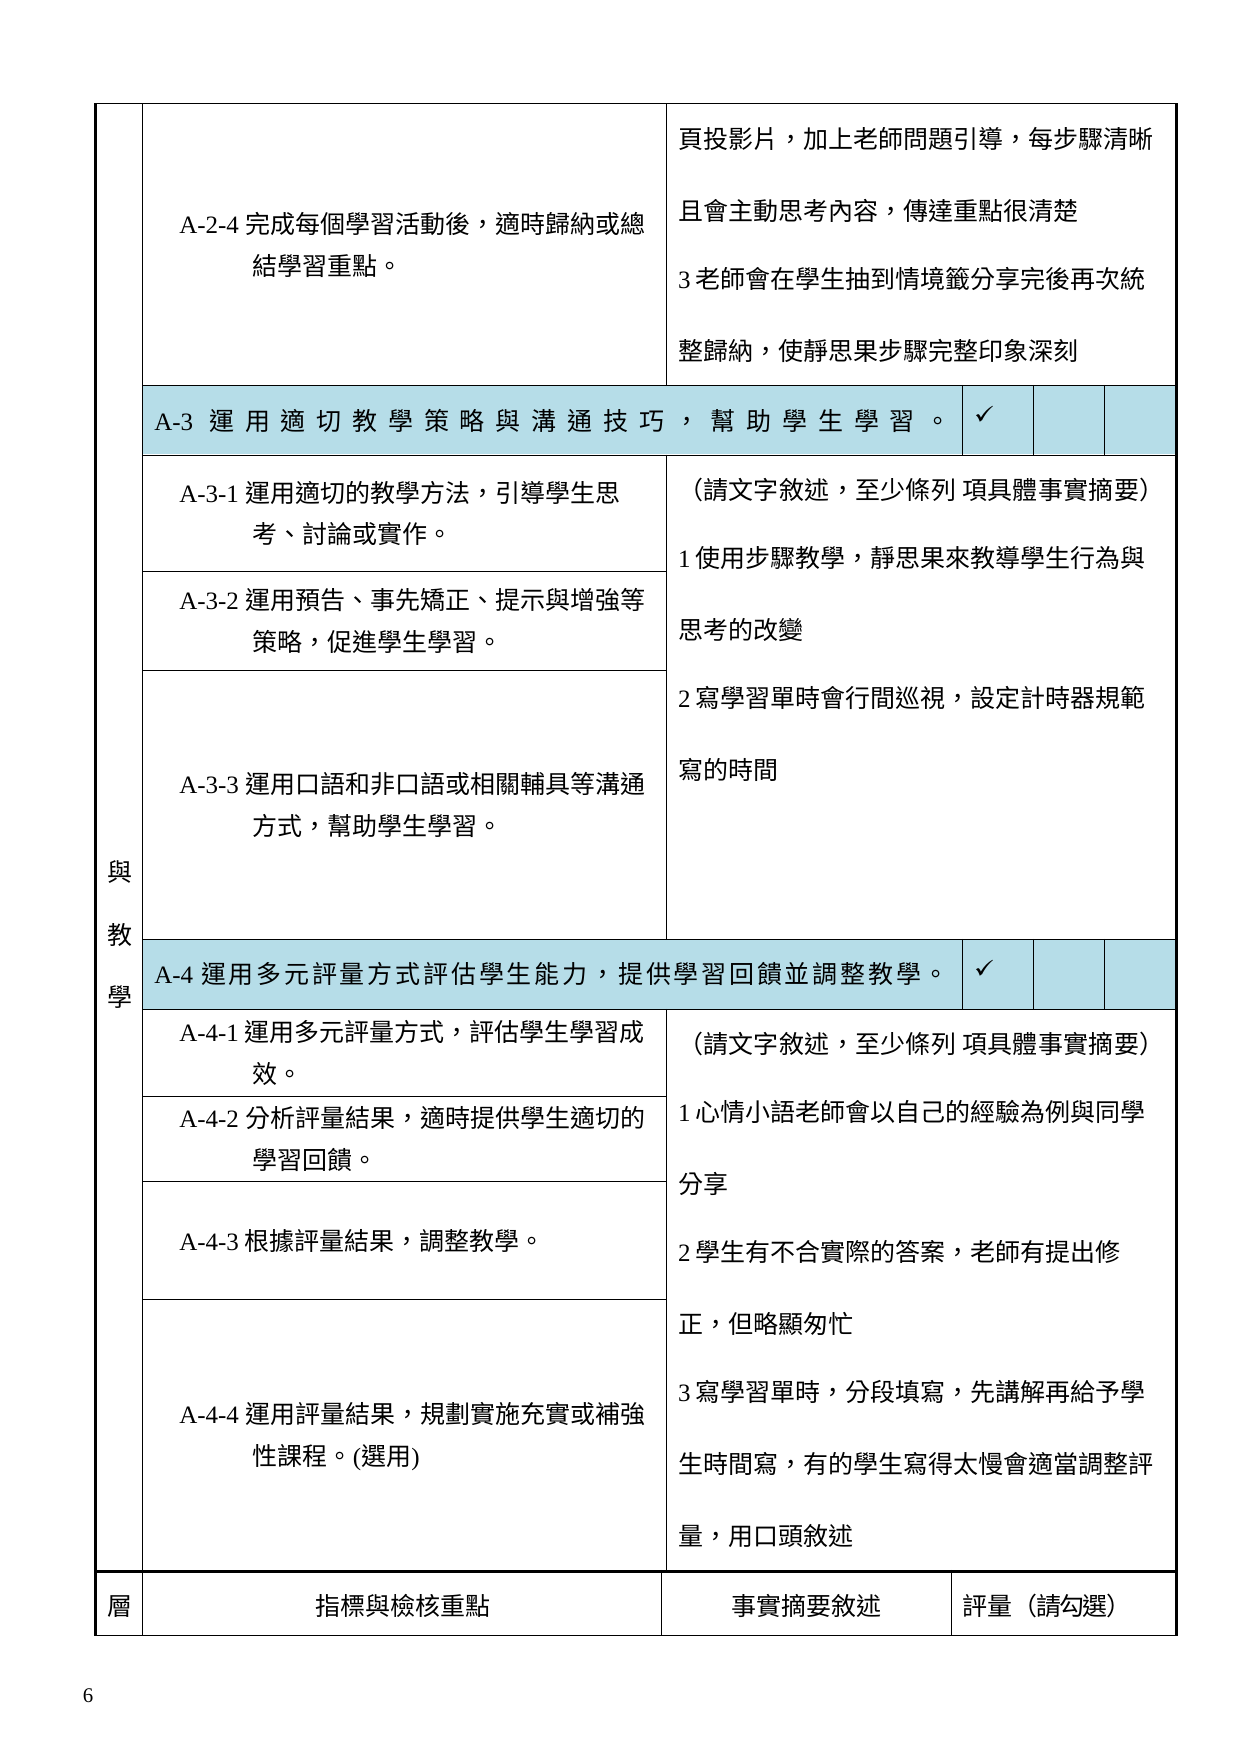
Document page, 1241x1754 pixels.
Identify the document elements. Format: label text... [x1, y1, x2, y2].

table_cell A-4-2 分析評量結果，適時提供學生適切的學習回饋。 [143, 1097, 666, 1181]
table_cell A-3-1 運用適切的教學方法，引導學生思考、討論或實作。 [143, 456, 666, 571]
table_cell [1105, 940, 1175, 1009]
table_cell A-3運用適切教學策略與溝通技巧，幫助學生學習。 [143, 386, 962, 454]
table_cell A-4-1運用多元評量方式，評估學生學習成效。 [143, 1010, 666, 1096]
table_cell A-3-3 運用口語和非口語或相關輔具等溝通方式，幫助學生學習。 [143, 671, 666, 939]
table_cell A-4-3根據評量結果，調整教學。 [143, 1182, 666, 1298]
table_cell 評量（請勾選） [952, 1573, 1175, 1635]
table_cell （請文字敘述，至少條列 項具體事實摘要） 1使用步驟教學，靜思果來教導學生行為與思考的改變 2寫學習單時會行間巡視，設定計時器規範寫的時間 [667, 456, 1175, 939]
table_cell A-4運用多元評量方式評估學生能力，提供學習回饋並調整教學。 [143, 940, 962, 1009]
table_cell [963, 386, 1033, 454]
table_cell 層面 [97, 1573, 142, 1635]
table_cell [1105, 386, 1175, 454]
table_cell （請文字敘述，至少條列 項具體事實摘要） 1心情小語老師會以自己的經驗為例與同學分享 2學生有不合實際的答案，老師有提出修正，但略顯匆忙 3寫學習單時，分段填寫，先講解再給予學生時間寫，有的學生寫得太慢會適當調整評量，用口頭敘述 [667, 1010, 1175, 1570]
table_cell [1034, 386, 1104, 454]
table_cell A-3-2 運用預告、事先矯正、提示與增強等策略，促進學生學習。 [143, 572, 666, 670]
table_cell [963, 940, 1033, 1009]
table_cell A-4-4 運用評量結果，規劃實施充實或補強性課程。(選用) [143, 1300, 666, 1570]
table_cell A-2-4 完成每個學習活動後，適時歸納或總結學習重點。 [143, 104, 666, 385]
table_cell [662, 1573, 951, 1635]
table_cell 指標與檢核重點 [143, 1573, 661, 1635]
table_cell [1034, 940, 1104, 1009]
